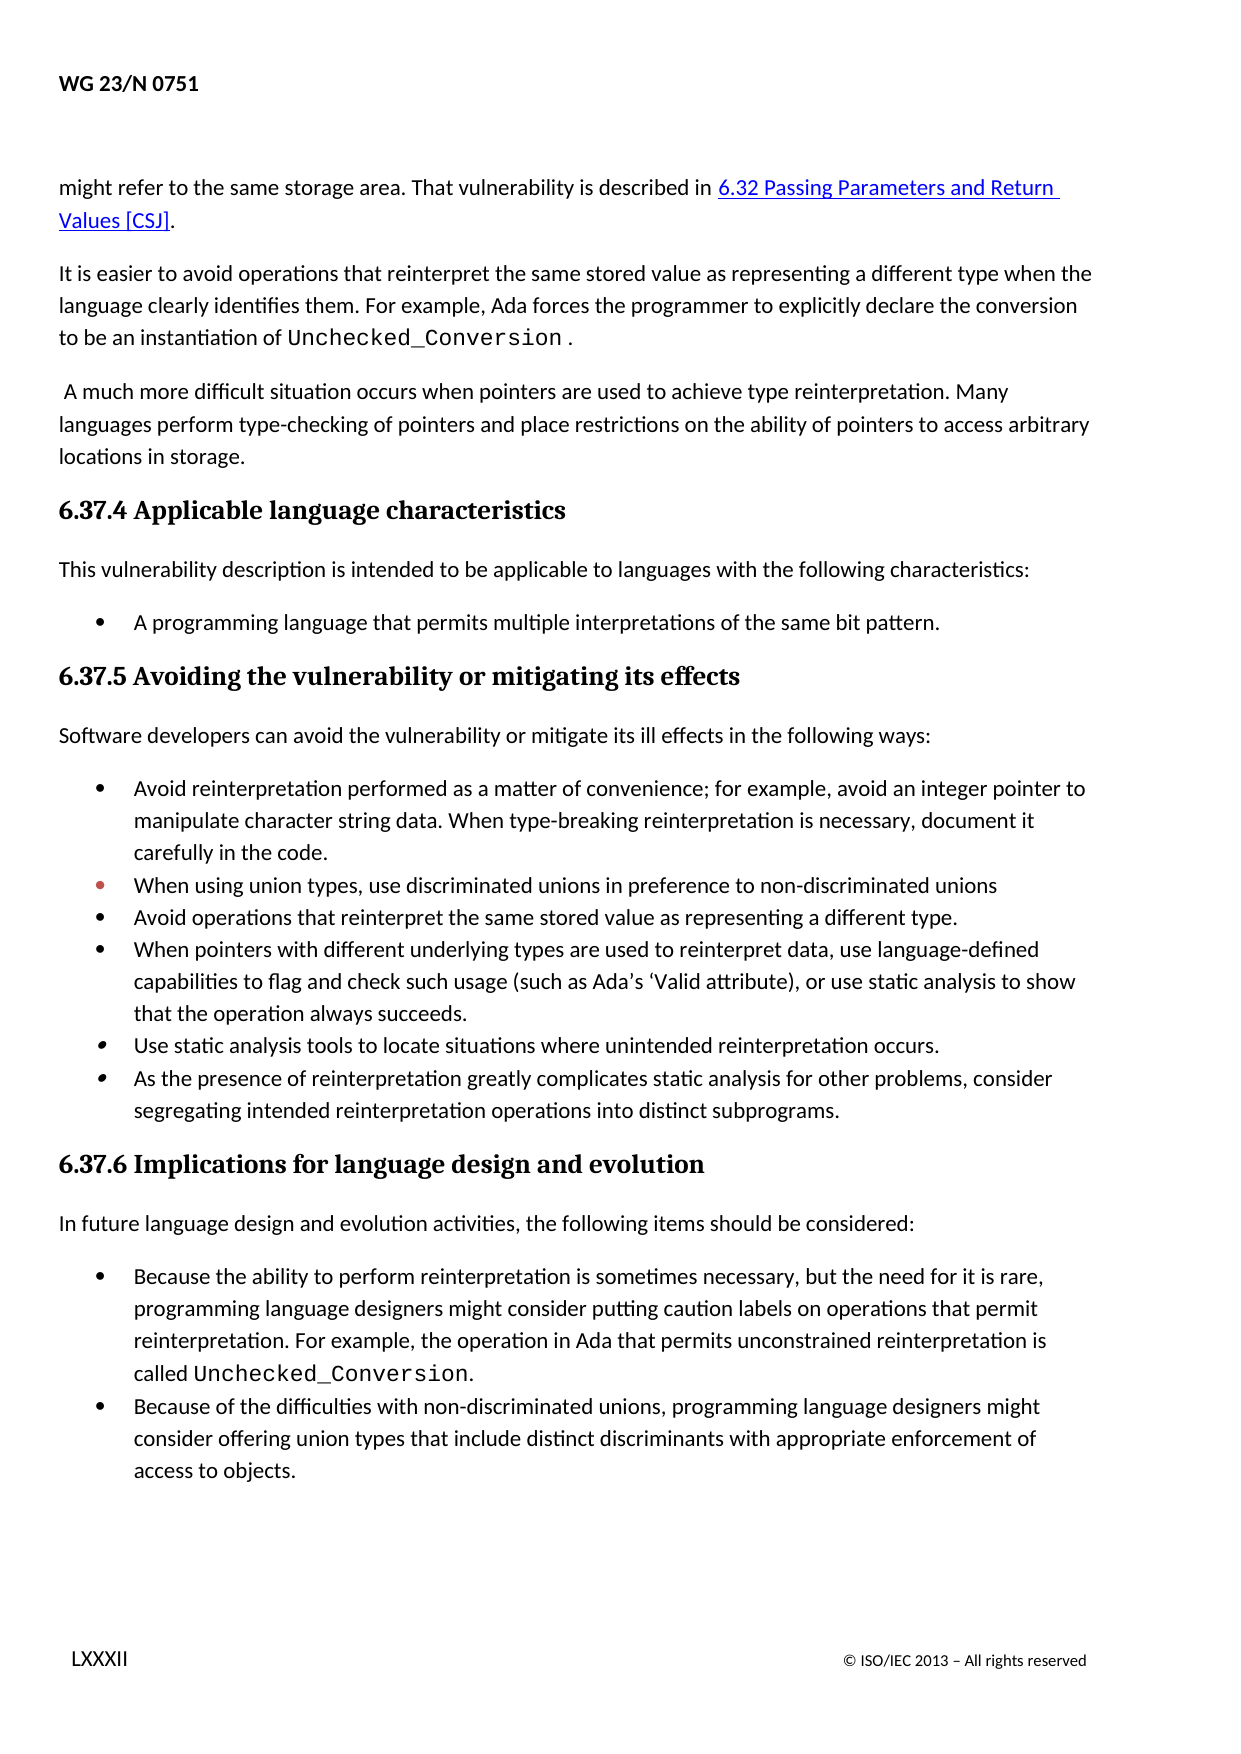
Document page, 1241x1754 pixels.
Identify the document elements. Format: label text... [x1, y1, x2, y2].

list When using union types, use discriminated unions in preference to non-discriminated unions [96, 871, 1099, 899]
text Software developers can avoid the vulnerability or mitigate its ill effects in the following ways: [58, 721, 1099, 749]
list Avoid reinterpretation performed as a matter of convenience; for example, avoid an integer pointer to manipulate character string data. When type-breaking reinterpretation is necessary, document it carefully in the code. [96, 774, 1099, 867]
list As the presence of reinterpretation greatly complicates static analysis for other problems, consider segregating intended reinterpretation operations into distinct subprograms. [96, 1064, 1099, 1124]
text It is easier to avoid operations that reinterpret the same stored value as representing a different type when the language clearly identifies them. For example, Ada forces the programmer to explicitly declare the conversion to be an instantiation of Unchecked_Conversion . [58, 259, 1099, 352]
list Because of the difficulties with non-discriminated unions, programming language designers might consider offering union types that include distinct discriminants with appropriate enforcement of access to objects. [96, 1392, 1099, 1485]
subtitle 6.37.5 Avoiding the vulnerability or mitigating its effects [58, 661, 1099, 692]
text A much more difficult situation occurs when pointers are used to achieve type reinterpretation. Many languages perform type-checking of pointers and place restrictions on the ability of pointers to access arbitrary locations in storage. [58, 377, 1099, 470]
subtitle 6.37.6 Implications for language design and evolution [58, 1149, 1099, 1180]
text This vulnerability description is intended to be applicable to languages with the following characteristics: [58, 555, 1099, 583]
subtitle 6.37.4 Applicable language characteristics [58, 495, 1099, 526]
list A programming language that permits multiple interpretations of the same bit pattern. [96, 608, 1099, 636]
list When pointers with different underlying types are used to reinterpret data, use language-defined capabilities to flag and check such usage (such as Ada’s ‘Valid attribute), or use static analysis to show that the operation always succeeds. [96, 935, 1099, 1027]
list Avoid operations that reinterpret the same stored value as representing a different type. [96, 903, 1099, 931]
list Because the ability to perform reinterpretation is sometimes necessary, but the need for it is rare, programming language designers might consider putting caution labels on operations that permit reinterpretation. For example, the operation in Ada that permits unconstrained reinterpretation is called Unchecked_Conversion. [96, 1262, 1099, 1388]
list Use static analysis tools to locate situations where unintended reinterpretation occurs. [96, 1032, 1099, 1060]
text In future language design and evolution activities, the following items should be considered: [58, 1209, 1099, 1237]
